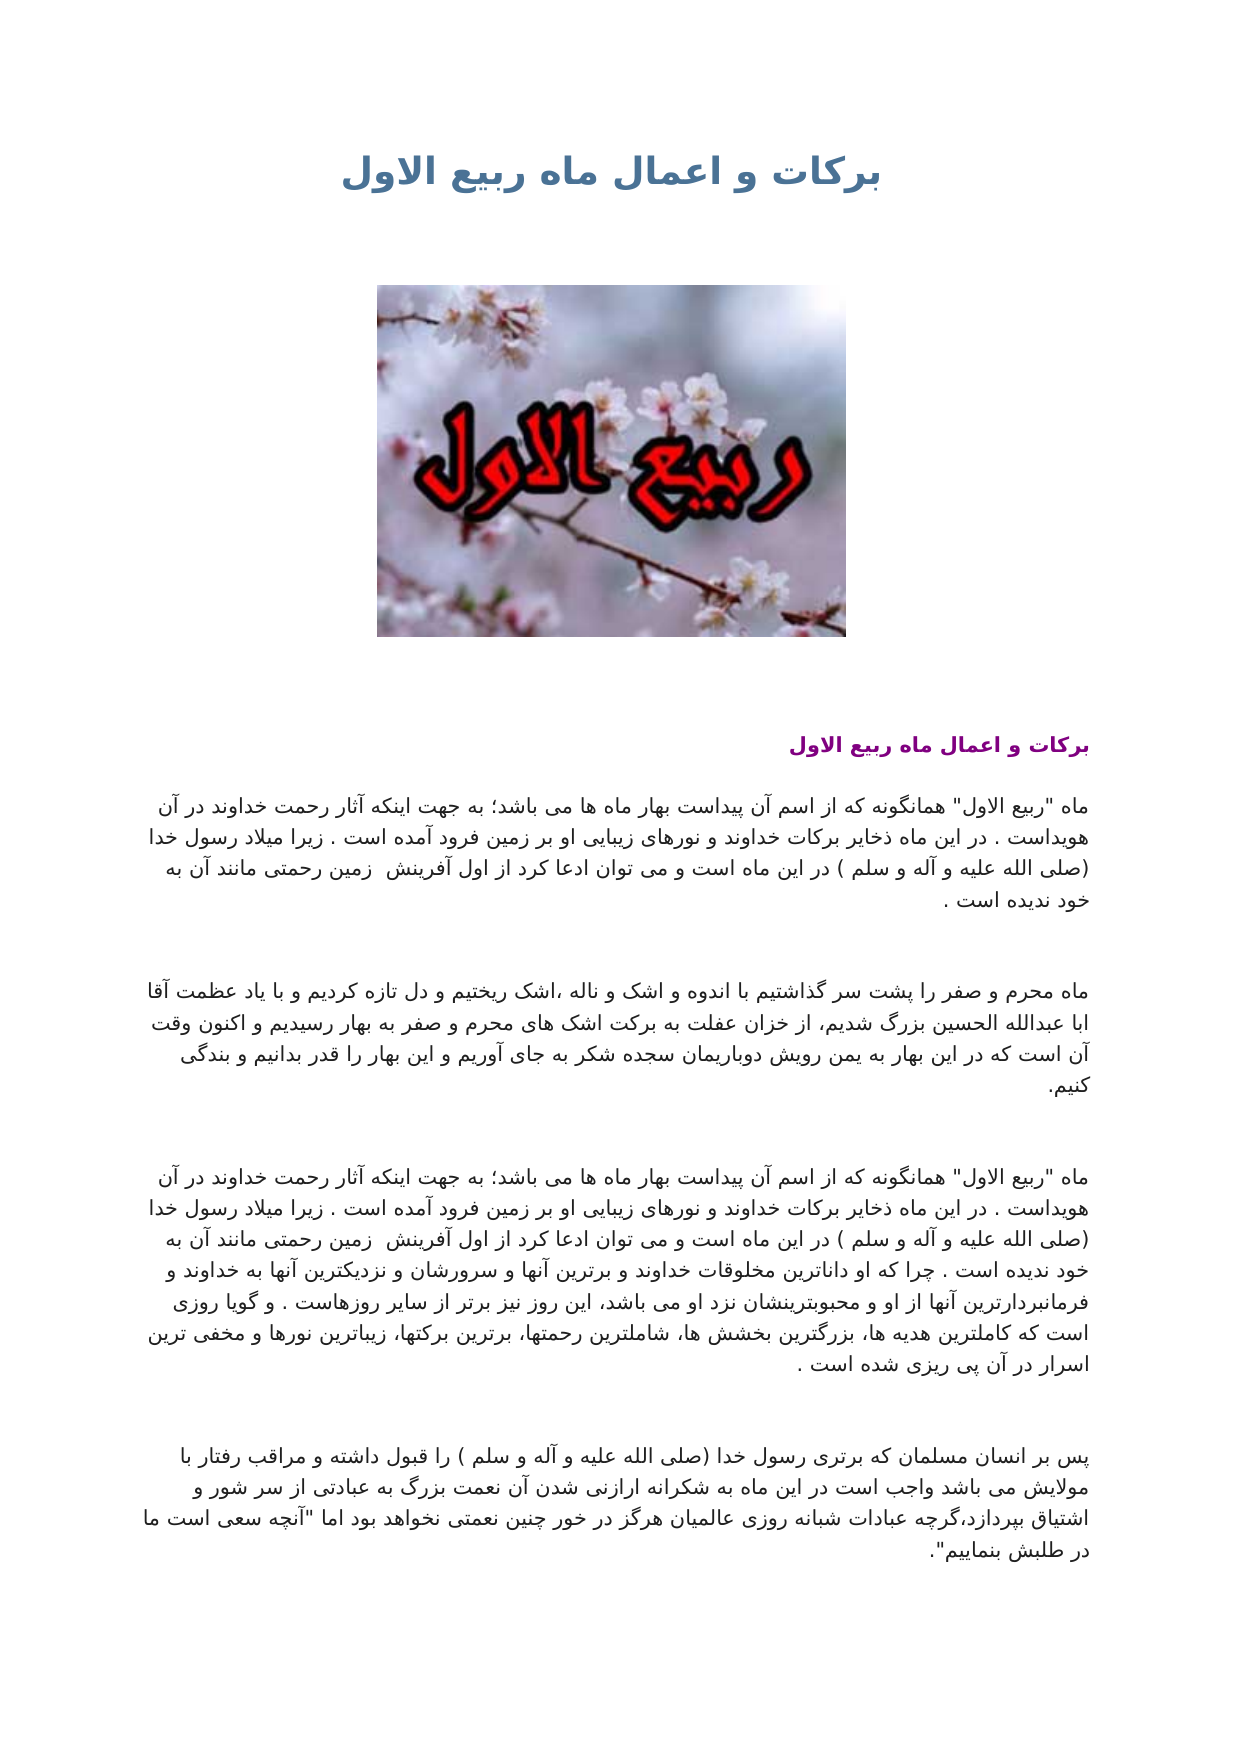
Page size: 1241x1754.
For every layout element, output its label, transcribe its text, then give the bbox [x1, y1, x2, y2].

text ماه محرم و صفر را پشت سر گذاشتیم با اندوه و اشک و ناله ،اشک ریختیم و دل تازه کردیم و با یاد عظمت آقا ابا عبدالله الحسین بزرگ شدیم، از خزان عفلت به برکت اشک های محرم و صفر به بهار رسیدیم و اکنون وقت آن است که در این بهار به یمن رویش دوباریمان سجده شکر به جای آوریم و این بهار را قدر بدانیم و بندگی کنیم. [133, 941, 1090, 1097]
text برکات و اعمال ماه ربیع الاول [133, 150, 1090, 194]
text ماه "ربیع الاول" همانگونه كه از اسم آن پیداست بهار ماه ها مى باشد؛ به جهت اینكه آثار رحمت خداوند در آن هویداست . در این ماه ذخایر بركات خداوند و نورهاى زیبایى او بر زمین فرود آمده است . زیرا میلاد رسول خدا (صلى الله علیه و آله و سلم ) در این ماه است و مى توان ادعا كرد از اول آفرینش ‍ زمین رحمتى مانند آن به خود ندیده است . [133, 787, 1090, 912]
text ماه "ربیع الاول" همانگونه كه از اسم آن پیداست بهار ماه ها مى باشد؛ به جهت اینكه آثار رحمت خداوند در آن هویداست . در این ماه ذخایر بركات خداوند و نورهاى زیبایى او بر زمین فرود آمده است . زیرا میلاد رسول خدا (صلى الله علیه و آله و سلم ) در این ماه است و مى توان ادعا كرد از اول آفرینش ‍ زمین رحمتى مانند آن به خود ندیده است . چرا كه او داناترین مخلوقات خداوند و برترین آنها و سرورشان و نزدیكترین آنها به خداوند و فرمانبردارترین آنها از او و محبوبترینشان نزد او مى باشد، این روز نیز برتر از سایر روزهاست . و گویا روزى است كه كاملترین هدیه ها، بزرگترین بخشش ها، شاملترین رحمتها، برترین بركتها، زیباترین نورها و مخفى ترین اسرار در آن پى ریزى شده است . [133, 1126, 1090, 1376]
picture [377, 285, 846, 637]
text برکات و اعمال ماه ربیع الاول [133, 726, 1090, 758]
text پس بر انسان مسلمان كه برترى رسول خدا (صلى الله علیه و آله و سلم ) را قبول داشته و مراقب رفتار با مولایش مى باشد واجب است در این ماه به شکرانه ارازنی شدن آن نعمت بزرگ به عبادتی از سر شور و اشتیاق بپردازد،گرچه عبادات شبانه روزی عالمیان هرگز در خور چنین نعمتی نخواهد بود اما "آنچه سعی است ما در طلبش بنماییم". [133, 1406, 1090, 1562]
